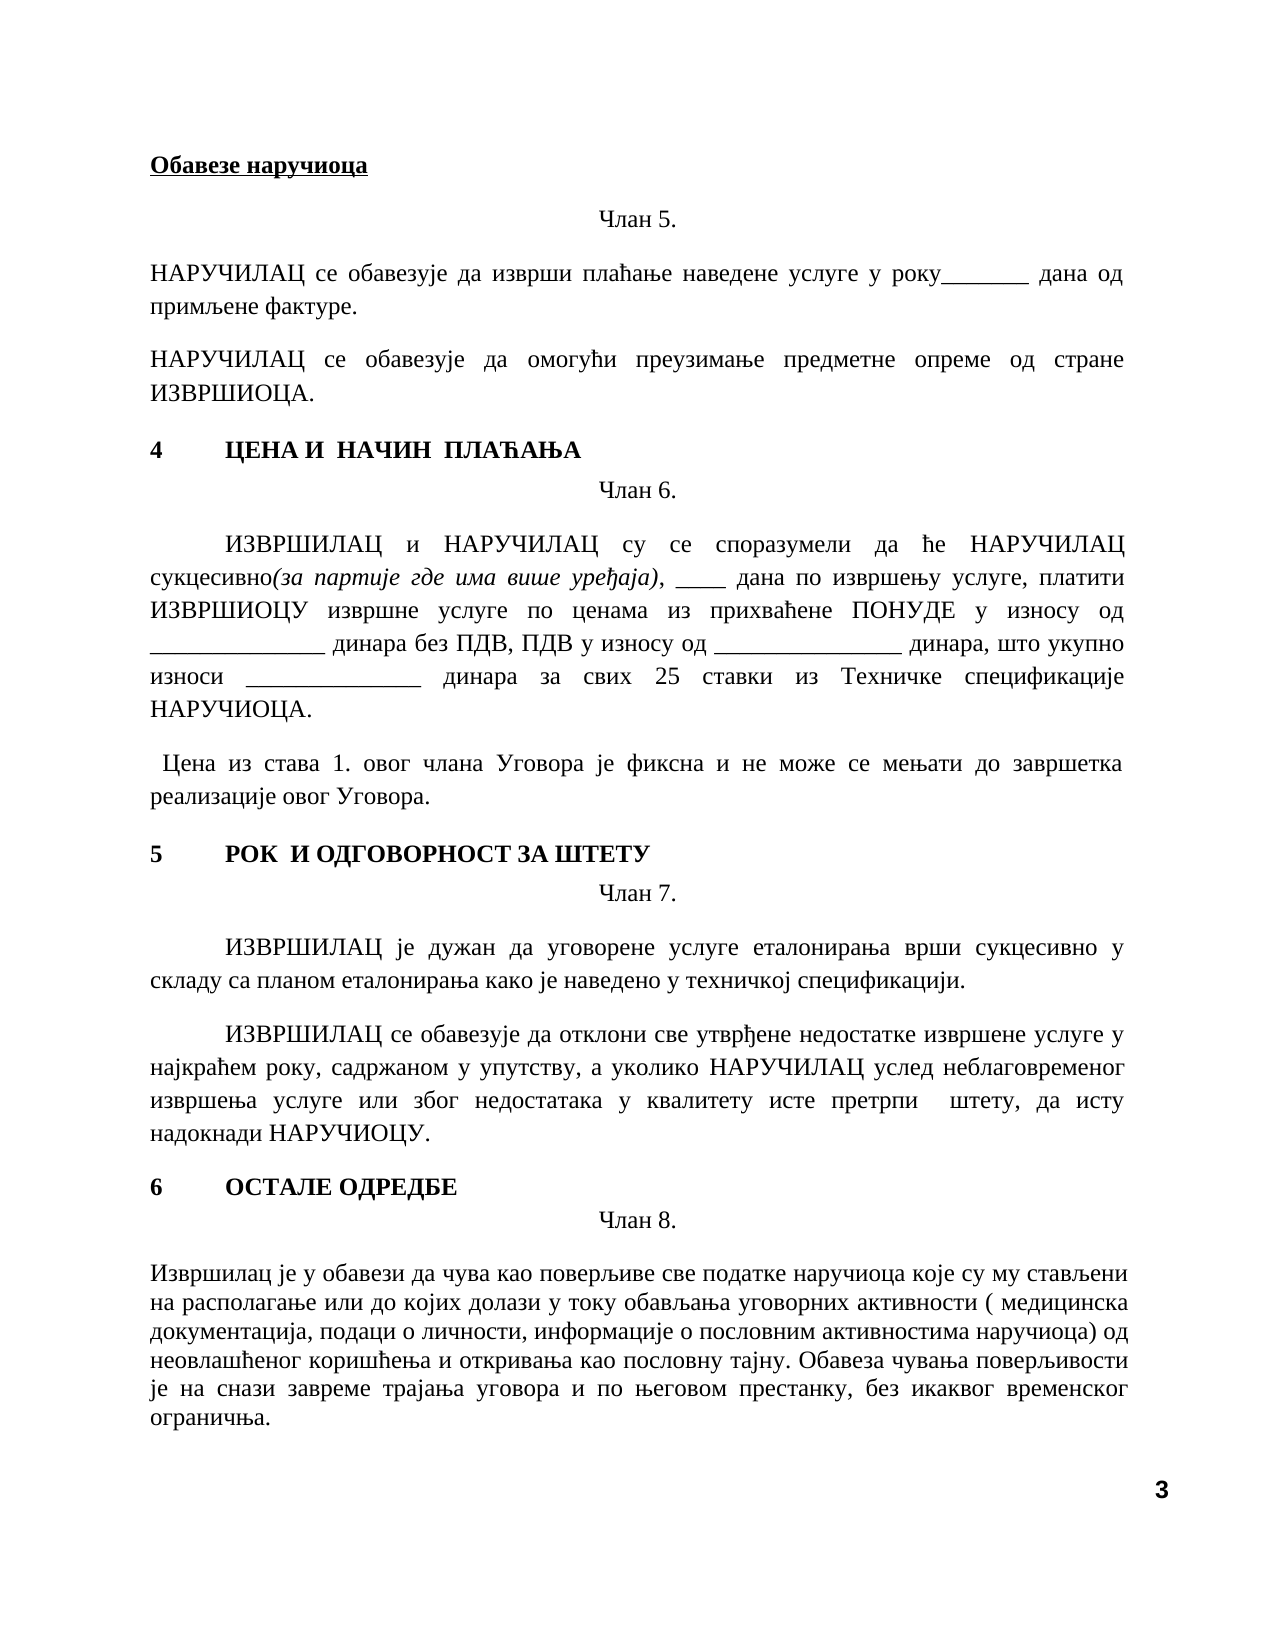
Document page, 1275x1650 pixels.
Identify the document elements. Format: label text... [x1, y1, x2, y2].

text Члан 6. [150, 475, 1125, 504]
text Члан 8. [150, 1205, 1125, 1233]
text ИЗВРШИЛАЦ се обавезује да отклони све утврђене недостатке извршене услуге у најкраћем року, садржаном у упутству, а уколико НАРУЧИЛАЦ услед неблаговременог извршења услуге или због недостатака у квалитету исте претрпи штету, да исту надокнади НАРУЧИОЦУ. [150, 1019, 1125, 1147]
text Обавезе наручиоца [150, 150, 1125, 179]
subtitle 4 ЦЕНА И НАЧИН ПЛАЋАЊА [150, 436, 1125, 464]
text Члан 7. [150, 878, 1125, 907]
text Извршилац је у обавези да чува као поверљиве све податке наручиоца које су му стављени на располагање или до којих долази у току обављања уговорних активности ( медицинска документација, подаци о личности, информације о пословним активностима наручиоца) од неовлашћеног коришћења и откривања као пословну тајну. Обавеза чувања поверљивости је на снази завреме трајања уговора и по његовом престанку, без икаквог временског ограничња. [150, 1258, 1130, 1431]
text НАРУЧИЛАЦ се обавезује да омогући преузимање предметне опреме од стране ИЗВРШИОЦА. [150, 344, 1125, 406]
text Члан 5. [150, 204, 1125, 233]
subtitle 5 РОК И ОДГОВОРНОСТ ЗА ШТЕТУ [150, 839, 1125, 867]
text ИЗВРШИЛАЦ је дужан да уговорене услуге еталонирања врши сукцесивно у складу са планом еталонирања како је наведено у техничкој спецификацији. [150, 932, 1125, 994]
text 6 ОСТАЛЕ ОДРЕДБЕ [150, 1172, 1125, 1200]
text ИЗВРШИЛАЦ и НАРУЧИЛАЦ су се споразумели да ће НАРУЧИЛАЦ сукцесивно(за партије где има више уређаја), ____ дана по извршењу услуге, платити ИЗВРШИОЦУ извршне услуге по ценама из прихваћене ПОНУДЕ у износу од ______________ динара без ПДВ, ПДВ у износу од _______________ динара, што укупно износи ______________ динара за свих 25 ставки из Техничке спецификације НАРУЧИОЦА. [150, 529, 1125, 723]
text НАРУЧИЛАЦ се обавезује да изврши плаћање наведене услуге у року_______ дана од примљене фактуре. [150, 258, 1125, 319]
text Цена из става 1. овог члана Уговора је фиксна и не може се мењати до завршетка реализације овог Уговора. [150, 748, 1125, 809]
